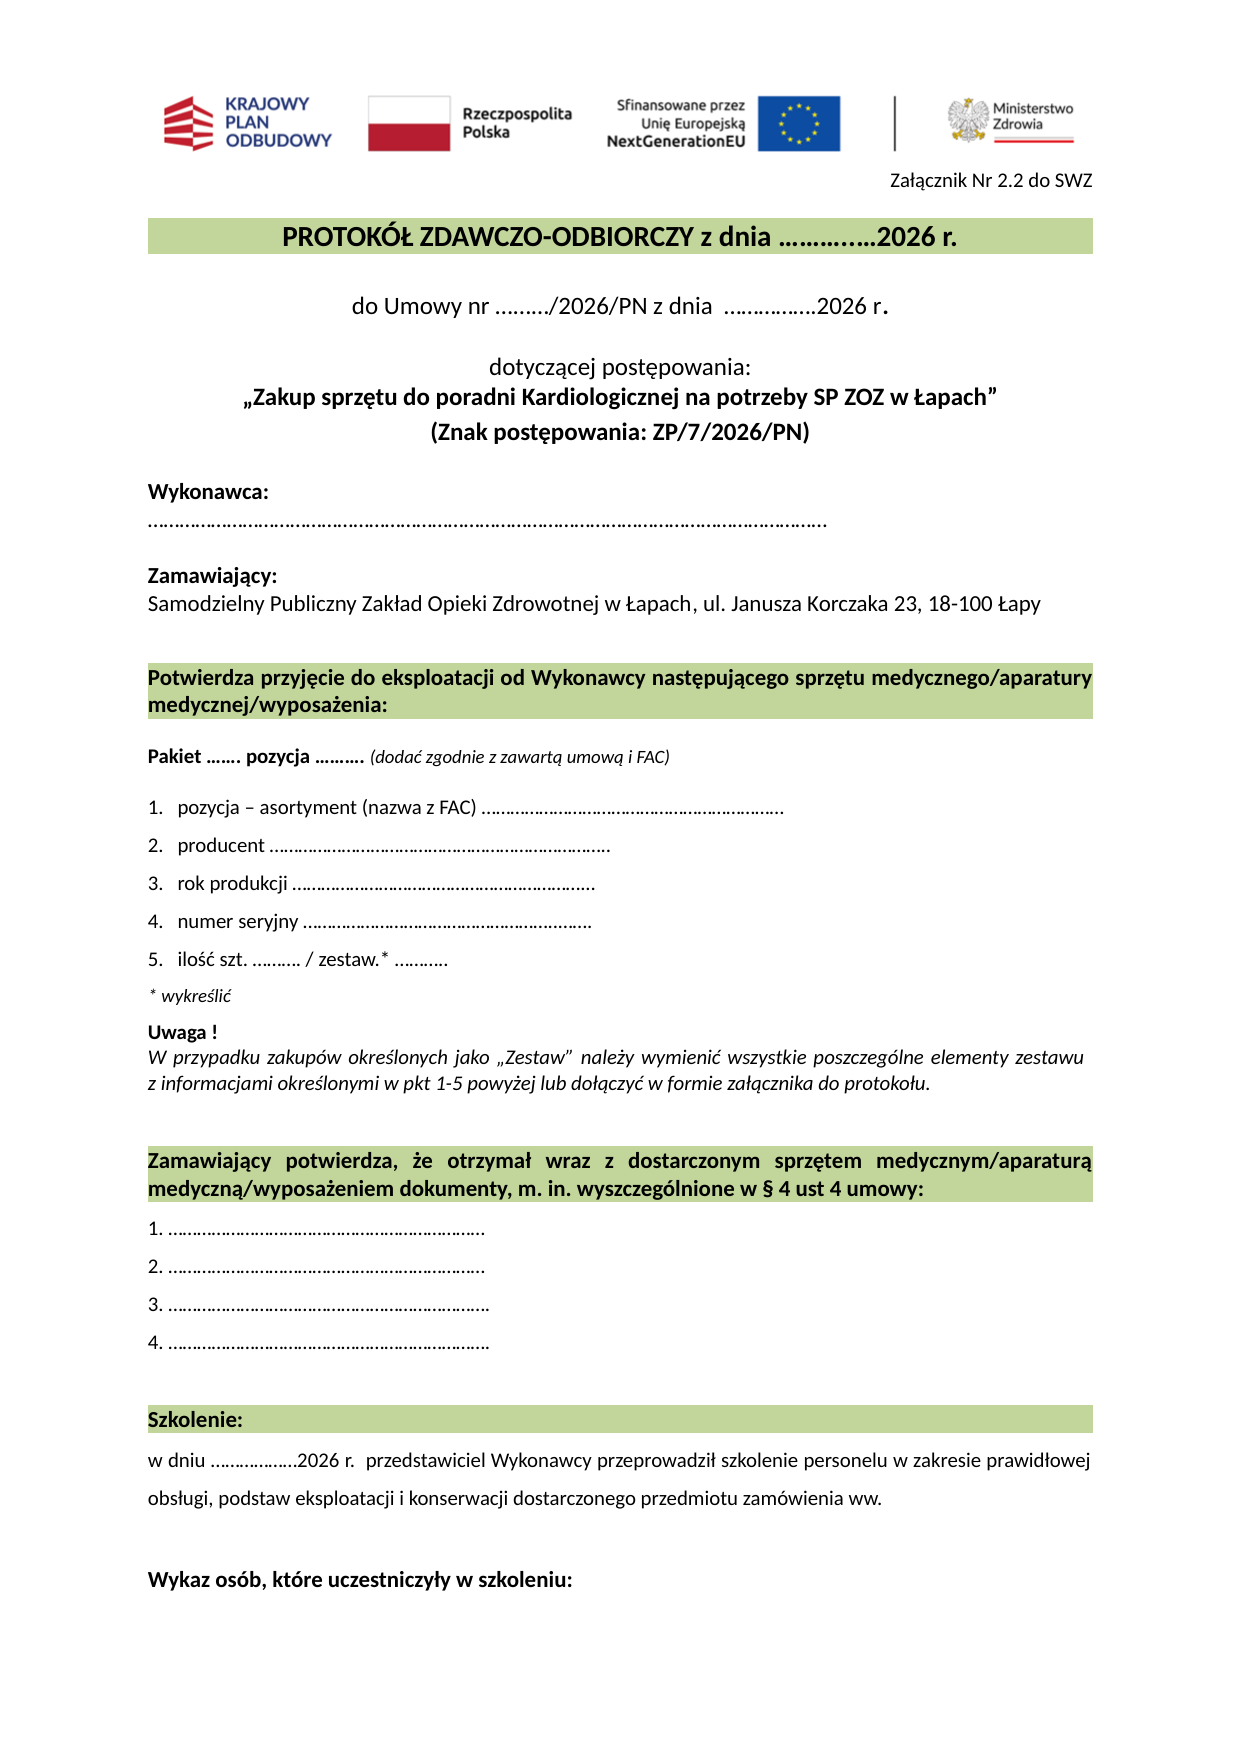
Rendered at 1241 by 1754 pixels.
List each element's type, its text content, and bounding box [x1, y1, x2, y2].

text (Znak postępowania: ZP/7/2026/PN) [148, 416, 1093, 447]
text 3. …………………………………………………………. [148, 1291, 1093, 1316]
text „Zakup sprzętu do poradni Kardiologicznej na potrzeby SP ZOZ w Łapach” [148, 381, 1093, 412]
text 4. numer seryjny ……………………………………………..……. [148, 908, 1093, 934]
text ………………………………………………………………………………………………………………… [148, 505, 1093, 533]
text 2. producent …………………………………………………………….. [148, 832, 1093, 858]
text 1. pozycja – asortyment (nazwa z FAC) ……………………………………………………… [148, 794, 1093, 819]
text Potwierdza przyjęcie do eksploatacji od Wykonawcy następującego sprzętu medycznego/aparatury medycznej/wyposażenia: [148, 663, 1093, 719]
text Szkolenie: [148, 1405, 1093, 1433]
text Załącznik Nr 2.2 do SWZ [148, 168, 1093, 193]
text 4. …………………………………………………………. [148, 1329, 1093, 1354]
text 2. ………………………………………………………… [148, 1253, 1093, 1278]
text 5. ilość szt. ………. / zestaw.* ……….. [148, 947, 1093, 972]
text 3. rok produkcji ……………………………………………………... [148, 870, 1093, 896]
picture [147, 73, 1093, 168]
text Zamawiający potwierdza, że otrzymał wraz z dostarczonym sprzętem medycznym/aparaturą medyczną/wyposażeniem dokumenty, m. in. wyszczególnione w § 4 ust 4 umowy: [148, 1146, 1093, 1202]
text w dniu ………………2026 r. przedstawiciel Wykonawcy przeprowadził szkolenie personelu w zakresie prawidłowej obsługi, podstaw eksploatacji i konserwacji dostarczonego przedmiotu zamówienia ww. [148, 1447, 1093, 1511]
text Pakiet ……. pozycja ………. (dodać zgodnie z zawartą umową i FAC) [148, 744, 1093, 769]
text Samodzielny Publiczny Zakład Opieki Zdrowotnej w Łapach, ul. Janusza Korczaka 23, 18-100 Łapy [148, 589, 1093, 617]
text Wykaz osób, które uczestniczyły w szkoleniu: [148, 1566, 1093, 1593]
text Wykonawca: [148, 477, 1093, 505]
text do Umowy nr …...…/2026/PN z dnia …………….2026 r. [148, 290, 1093, 320]
text dotyczącej postępowania: [148, 351, 1093, 381]
text Zamawiający: [148, 561, 1093, 589]
text * wykreślić [148, 985, 1093, 1008]
text Uwaga ! [148, 1019, 1093, 1044]
text W przypadku zakupów określonych jako „Zestaw” należy wymienić wszystkie poszczególne elementy zestawu z informacjami określonymi w pkt 1-5 powyżej lub dołączyć w formie załącznika do protokołu. [148, 1044, 1093, 1095]
text 1. ………………………………………………………… [148, 1215, 1093, 1240]
text PROTOKÓŁ ZDAWCZO-ODBIORCZY z dnia ………..…2026 r. [148, 218, 1093, 254]
